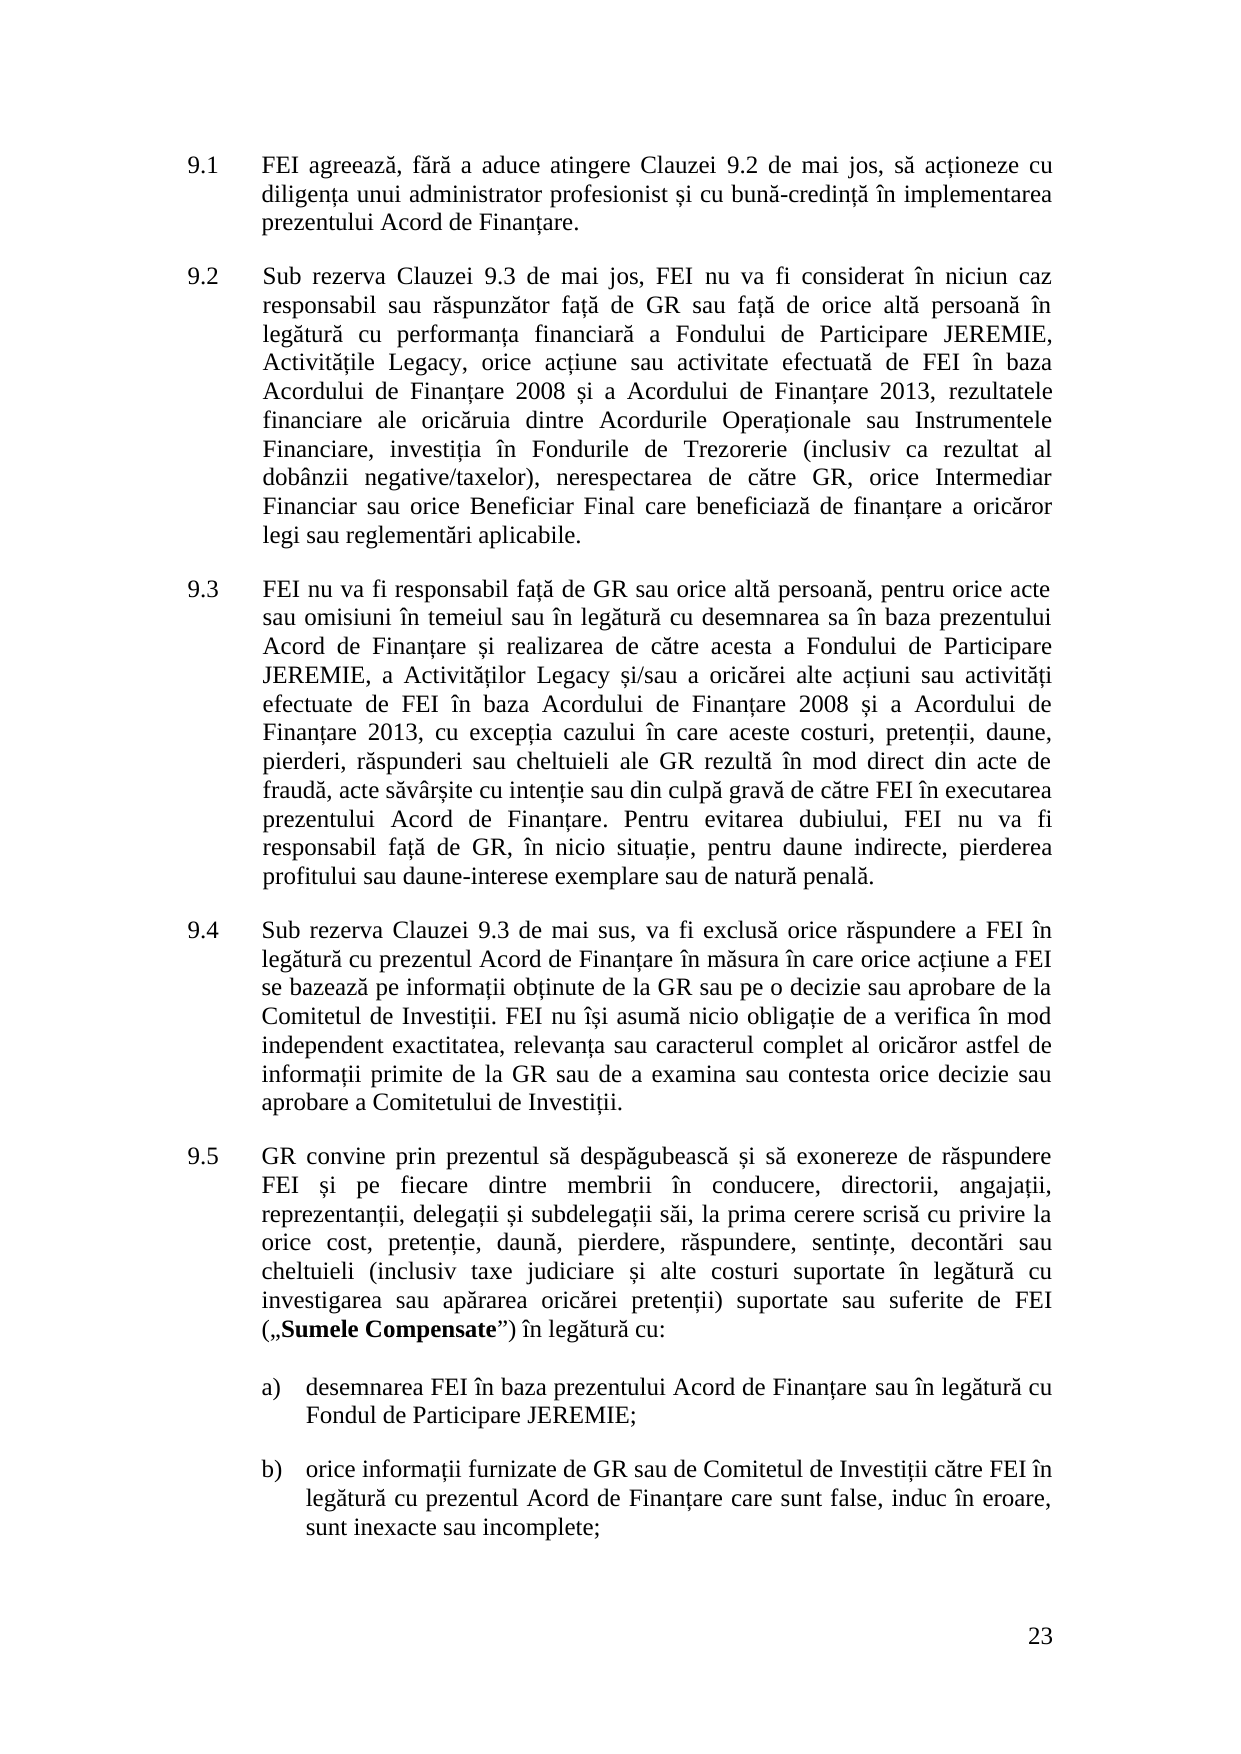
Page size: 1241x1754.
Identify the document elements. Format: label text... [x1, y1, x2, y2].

list orice informații furnizate de GR sau de Comitetul de Investiții către FEI în legătură cu prezentul Acord de Finanțare care sunt false, induc în eroare, sunt inexacte sau incomplete; [261, 1454, 1053, 1540]
list FEI agreează, fără a aduce atingere Clauzei 9.2 de mai jos, să acționeze cu diligența unui administrator profesionist și cu bună-credință în implementarea prezentului Acord de Finanțare. [187, 150, 1053, 236]
list desemnarea FEI în baza prezentului Acord de Finanțare sau în legătură cu Fondul de Participare JEREMIE; [261, 1372, 1053, 1429]
list FEI nu va fi responsabil față de GR sau orice altă persoană, pentru orice acte sau omisiuni în temeiul sau în legătură cu desemnarea sa în baza prezentului Acord de Finanțare și realizarea de către acesta a Fondului de Participare JEREMIE, a Activităților Legacy și/sau a oricărei alte acțiuni sau activități efectuate de FEI în baza Acordului de Finanțare 2008 și a Acordului de Finanțare 2013, cu excepția cazului în care aceste costuri, pretenții, daune, pierderi, răspunderi sau cheltuieli ale GR rezultă în mod direct din acte de fraudă, acte săvârșite cu intenție sau din culpă gravă de către FEI în executarea prezentului Acord de Finanțare. Pentru evitarea dubiului, FEI nu va fi responsabil față de GR, în nicio situație, pentru daune indirecte, pierderea profitului sau daune-interese exemplare sau de natură penală. [187, 574, 1053, 890]
list Sub rezerva Clauzei 9.3 de mai jos, FEI nu va fi considerat în niciun caz responsabil sau răspunzător față de GR sau față de orice altă persoană în legătură cu performanța financiară a Fondului de Participare JEREMIE, Activitățile Legacy, orice acțiune sau activitate efectuată de FEI în baza Acordului de Finanțare 2008 și a Acordului de Finanțare 2013, rezultatele financiare ale oricăruia dintre Acordurile Operaționale sau Instrumentele Financiare, investiția în Fondurile de Trezorerie (inclusiv ca rezultat al dobânzii negative/taxelor), nerespectarea de către GR, orice Intermediar Financiar sau orice Beneficiar Final care beneficiază de finanțare a oricăror legi sau reglementări aplicabile. [187, 261, 1053, 549]
list GR convine prin prezentul să despăgubească și să exonereze de răspundere FEI și pe fiecare dintre membrii în conducere, directorii, angajații, reprezentanții, delegații și subdelegații săi, la prima cerere scrisă cu privire la orice cost, pretenție, daună, pierdere, răspundere, sentințe, decontări sau cheltuieli (inclusiv taxe judiciare și alte costuri suportate în legătură cu investigarea sau apărarea oricărei pretenții) suportate sau suferite de FEI („Sumele Compensate”) în legătură cu: [187, 1141, 1053, 1342]
list Sub rezerva Clauzei 9.3 de mai sus, va fi exclusă orice răspundere a FEI în legătură cu prezentul Acord de Finanțare în măsura în care orice acțiune a FEI se bazează pe informații obținute de la GR sau pe o decizie sau aprobare de la Comitetul de Investiții. FEI nu își asumă nicio obligație de a verifica în mod independent exactitatea, relevanța sau caracterul complet al oricăror astfel de informații primite de la GR sau de a examina sau contesta orice decizie sau aprobare a Comitetului de Investiții. [187, 915, 1053, 1116]
